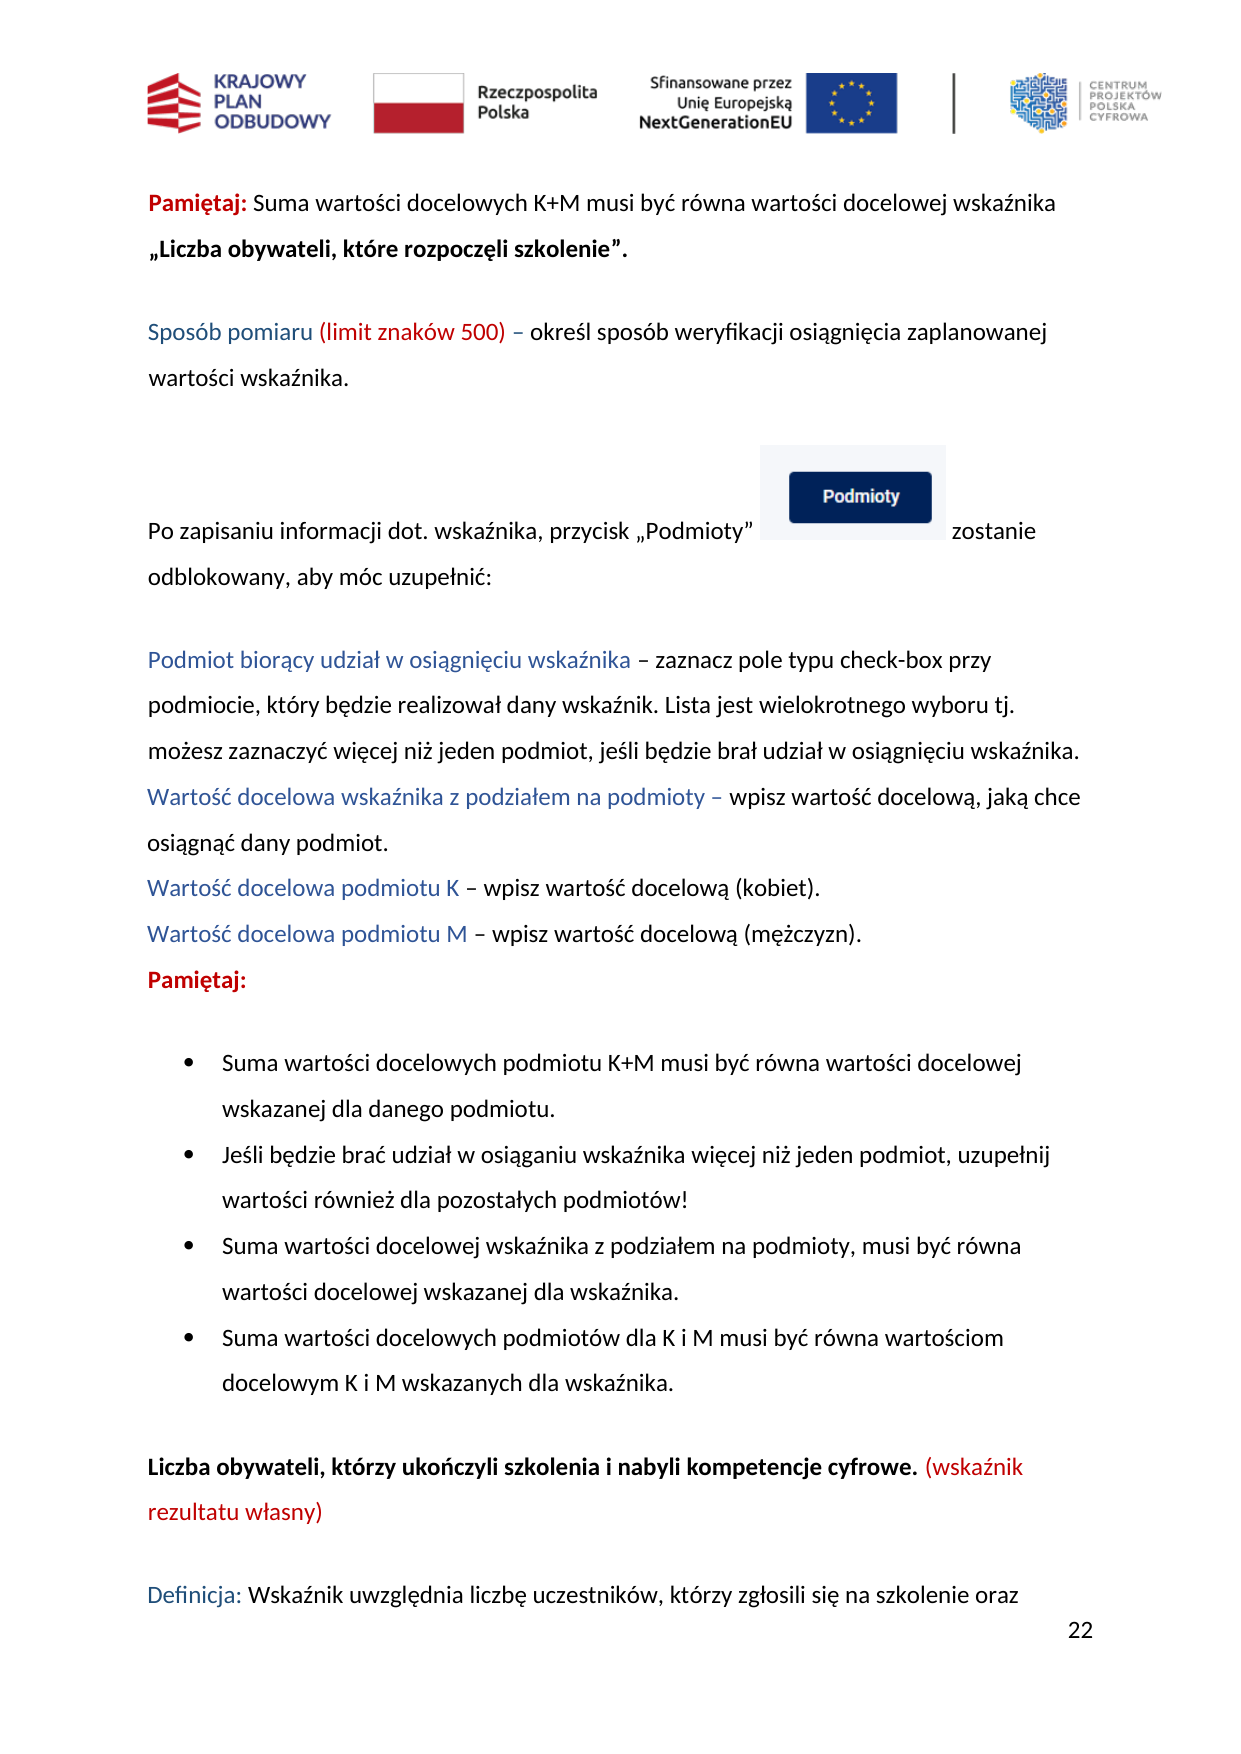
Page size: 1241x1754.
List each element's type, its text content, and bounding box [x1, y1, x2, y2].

text Podmiot biorący udział w osiągnięciu wskaźnika – zaznacz pole typu check-box przy podmiocie, który będzie realizował dany wskaźnik. Lista jest wielokrotnego wyboru tj. możesz zaznaczyć więcej niż jeden podmiot, jeśli będzie brał udział w osiągnięciu wskaźnika. [148, 644, 1096, 766]
text Liczba obywateli, którzy ukończyli szkolenia i nabyli kompetencje cyfrowe. (wskaźnik rezultatu własny) [148, 1451, 1096, 1527]
list Suma wartości docelowych podmiotów dla K i M musi być równa wartościom docelowym K i M wskazanych dla wskaźnika. [184, 1322, 1096, 1398]
picture [760, 445, 946, 540]
picture [147, 73, 1162, 134]
text Wartość docelowa wskaźnika z podziałem na podmioty – wpisz wartość docelową, jaką chce osiągnąć dany podmiot. [147, 781, 1096, 857]
text Wartość docelowa podmiotu K – wpisz wartość docelową (kobiet). [147, 873, 1096, 903]
list Suma wartości docelowej wskaźnika z podziałem na podmioty, musi być równa wartości docelowej wskazanej dla wskaźnika. [184, 1230, 1096, 1306]
text Definicja: Wskaźnik uwzględnia liczbę uczestników, którzy zgłosili się na szkolenie oraz [147, 1579, 1096, 1610]
list Jeśli będzie brać udział w osiąganiu wskaźnika więcej niż jeden podmiot, uzupełnij wartości również dla pozostałych podmiotów! [184, 1139, 1096, 1215]
list Suma wartości docelowych podmiotu K+M musi być równa wartości docelowej wskazanej dla danego podmiotu. [184, 1047, 1096, 1123]
text Sposób pomiaru (limit znaków 500) – określ sposób weryfikacji osiągnięcia zaplanowanej wartości wskaźnika. [148, 316, 1096, 392]
text Wartość docelowa podmiotu M – wpisz wartość docelową (mężczyzn). [147, 918, 1096, 949]
text Pamiętaj: [148, 964, 1096, 994]
text Po zapisaniu informacji dot. wskaźnika, przycisk „Podmioty” zostanie odblokowany, aby móc uzupełnić: [148, 445, 1096, 591]
text Pamiętaj: Suma wartości docelowych K+M musi być równa wartości docelowej wskaźnika „Liczba obywateli, które rozpoczęli szkolenie”. [148, 187, 1096, 263]
